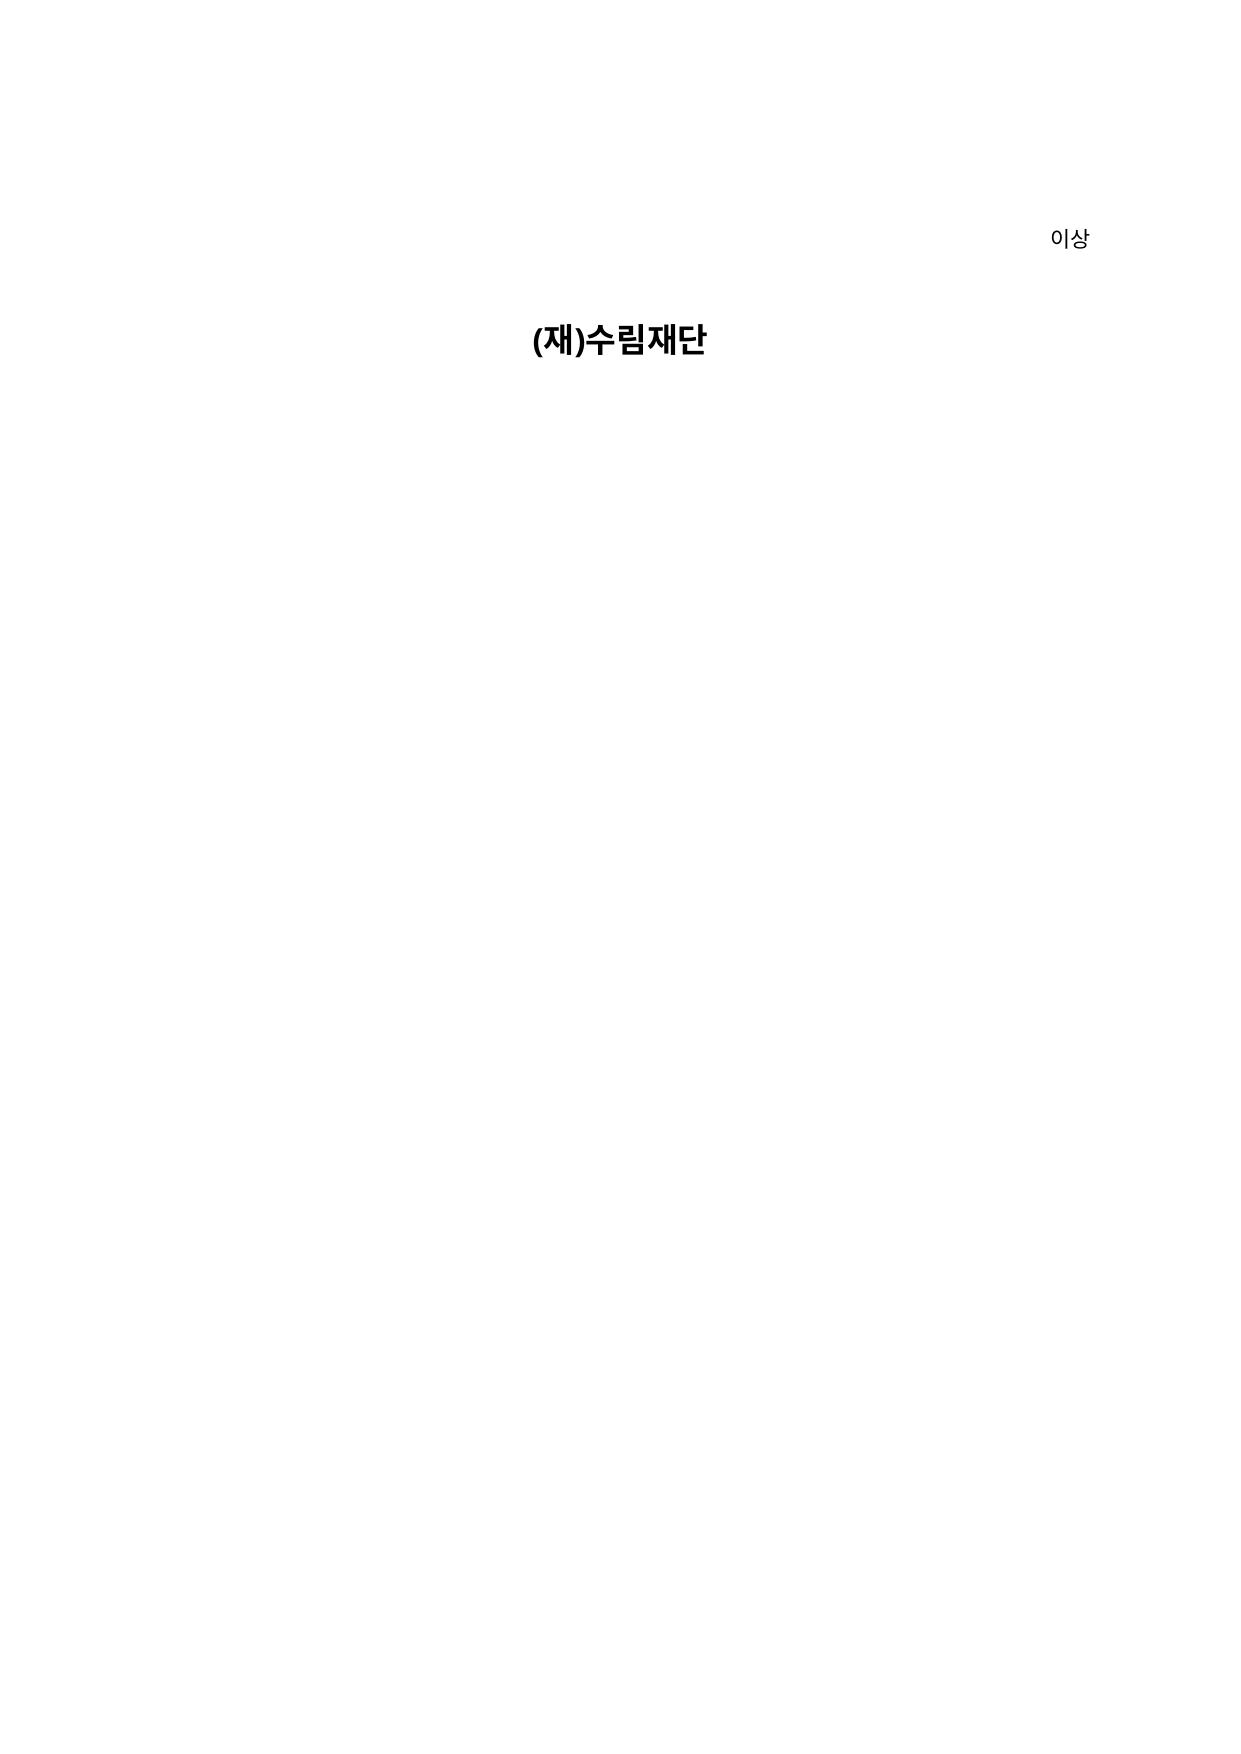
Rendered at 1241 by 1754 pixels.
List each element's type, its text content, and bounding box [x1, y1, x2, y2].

text (재)수림재단 [150, 314, 1090, 362]
text 이상 [192, 222, 1090, 253]
